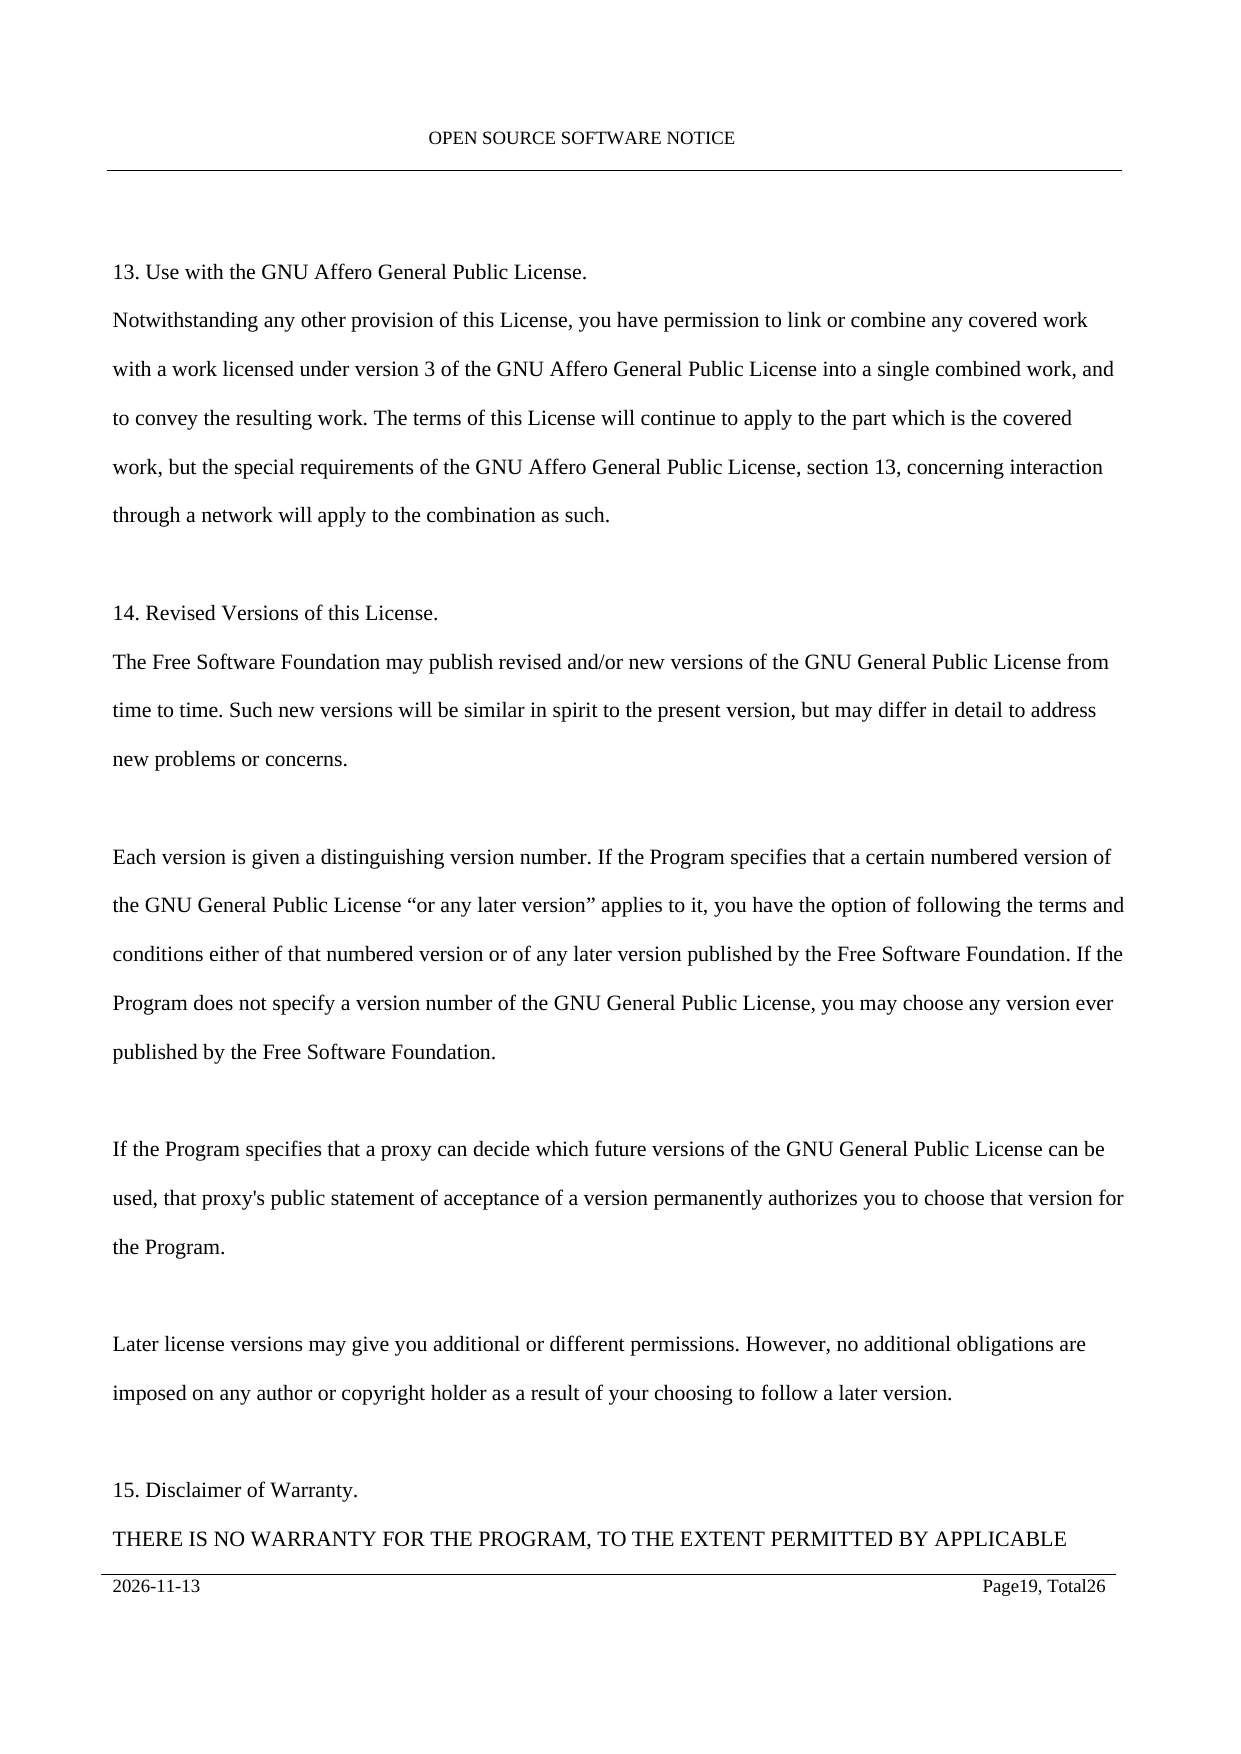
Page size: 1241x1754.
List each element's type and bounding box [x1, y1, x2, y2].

text [112, 206, 1128, 1555]
